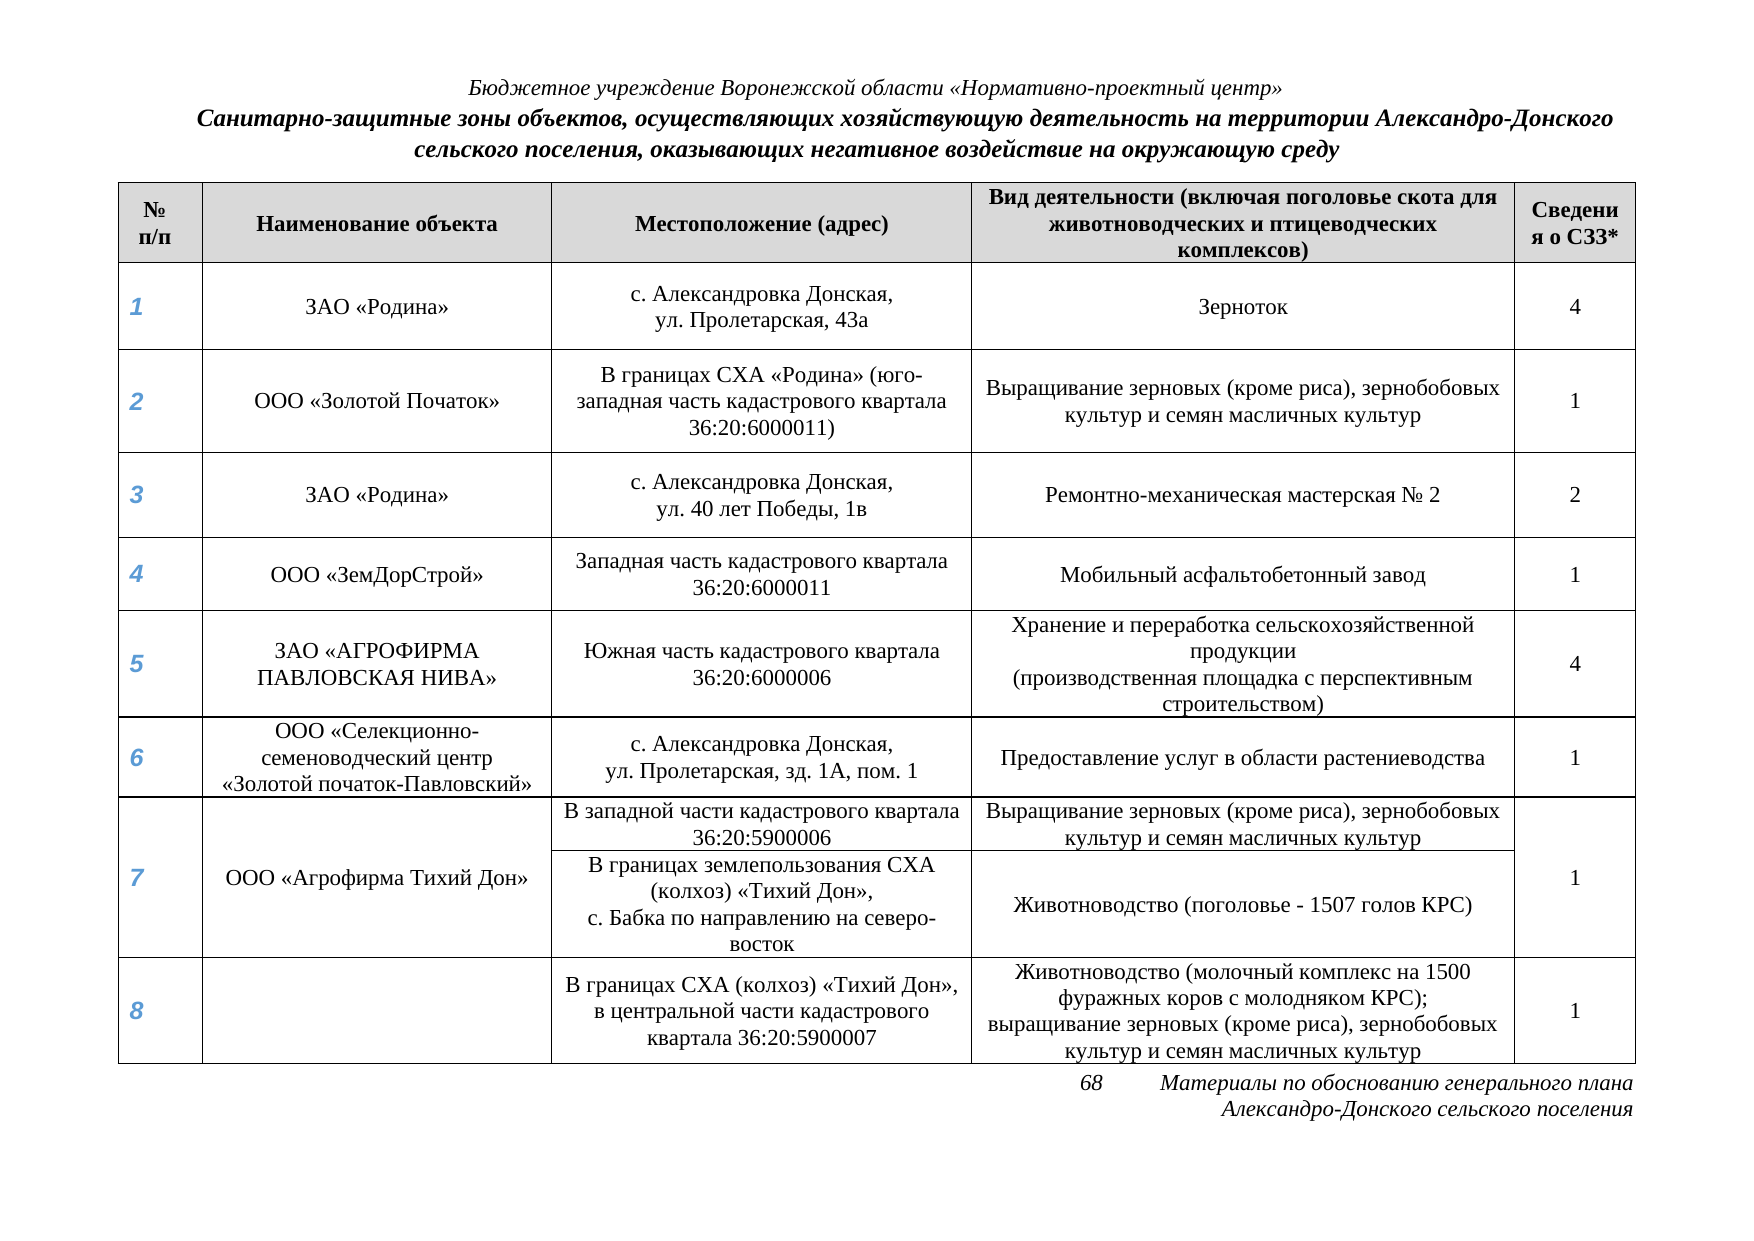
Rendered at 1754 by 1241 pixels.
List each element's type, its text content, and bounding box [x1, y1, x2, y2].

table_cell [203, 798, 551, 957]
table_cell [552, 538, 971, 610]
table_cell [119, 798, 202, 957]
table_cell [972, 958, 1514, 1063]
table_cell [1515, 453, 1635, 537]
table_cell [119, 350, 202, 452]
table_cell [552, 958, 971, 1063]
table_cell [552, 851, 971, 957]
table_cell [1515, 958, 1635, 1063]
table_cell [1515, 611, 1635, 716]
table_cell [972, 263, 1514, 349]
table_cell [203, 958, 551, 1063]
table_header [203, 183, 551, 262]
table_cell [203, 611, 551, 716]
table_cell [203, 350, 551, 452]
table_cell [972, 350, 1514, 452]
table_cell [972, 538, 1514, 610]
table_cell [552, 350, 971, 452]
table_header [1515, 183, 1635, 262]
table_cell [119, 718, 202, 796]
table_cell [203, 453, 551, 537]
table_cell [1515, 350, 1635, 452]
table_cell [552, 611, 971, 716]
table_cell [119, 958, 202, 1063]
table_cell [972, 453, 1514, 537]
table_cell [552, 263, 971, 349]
text Санитарно-защитные зоны объектов, осуществляющих хозяйствующую деятельность на территории Александро-Донского сельского поселения, оказывающих негативное воздействие на окружающую среду [118, 103, 1636, 163]
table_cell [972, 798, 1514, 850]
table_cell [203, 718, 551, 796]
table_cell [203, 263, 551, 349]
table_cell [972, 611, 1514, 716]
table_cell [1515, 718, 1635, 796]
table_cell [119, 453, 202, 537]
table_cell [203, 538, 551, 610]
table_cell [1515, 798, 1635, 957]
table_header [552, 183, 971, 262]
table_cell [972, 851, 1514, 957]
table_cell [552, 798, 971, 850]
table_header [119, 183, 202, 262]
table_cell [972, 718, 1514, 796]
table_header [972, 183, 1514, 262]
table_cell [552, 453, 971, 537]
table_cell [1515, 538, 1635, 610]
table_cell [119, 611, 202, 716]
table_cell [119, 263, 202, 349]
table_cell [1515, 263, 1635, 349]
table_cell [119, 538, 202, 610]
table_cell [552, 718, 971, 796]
